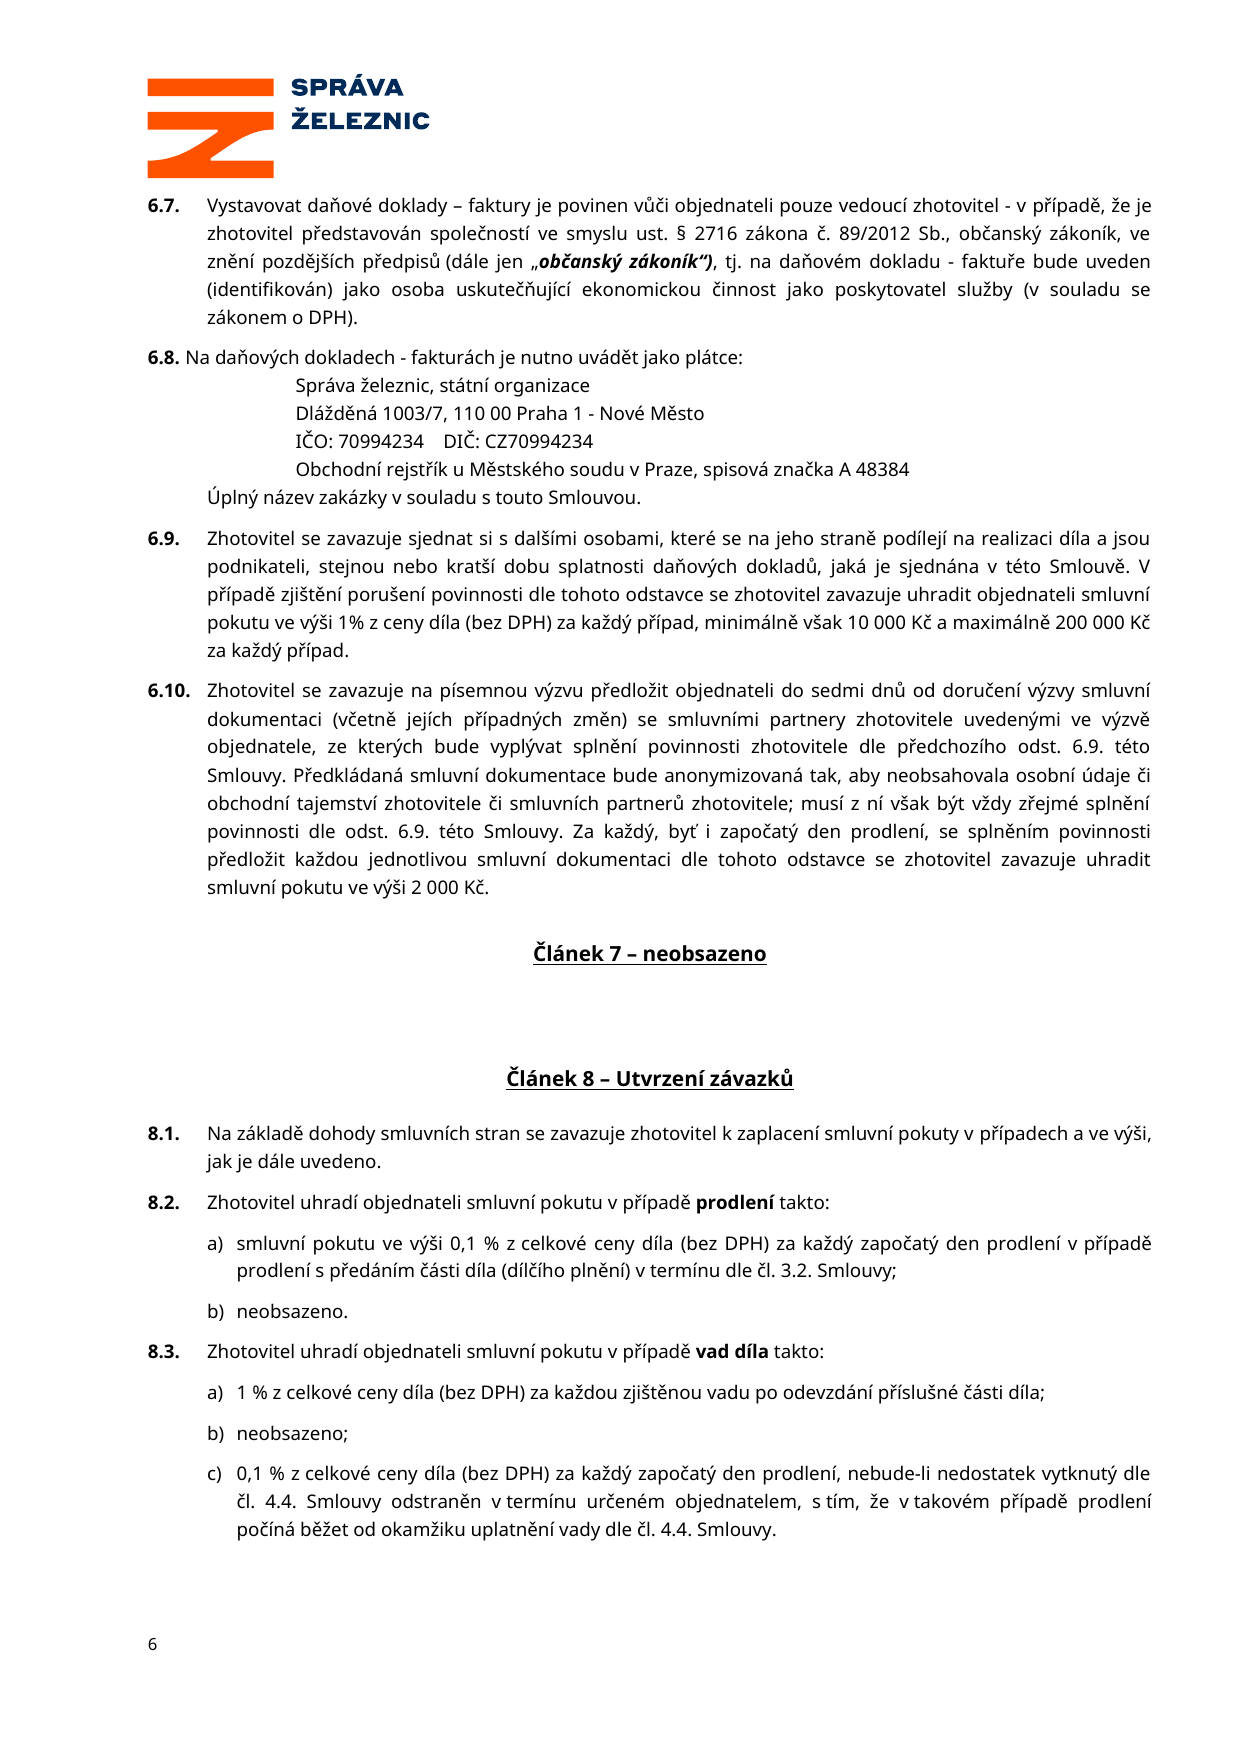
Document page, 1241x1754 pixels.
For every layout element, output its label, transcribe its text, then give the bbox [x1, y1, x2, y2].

text Úplný název zakázky v souladu s touto Smlouvou. [148, 485, 1152, 510]
text 6.7. Vystavovat daňové doklady – faktury je povinen vůči objednateli pouze vedoucí zhotovitel - v případě, že je zhotovitel představován společností ve smyslu ust. § 2716 zákona č. 89/2012 Sb., občanský zákoník, ve znění pozdějších předpisů (dále jen „občanský zákoník“), tj. na daňovém dokladu - faktuře bude uveden (identifikován) jako osoba uskutečňující ekonomickou činnost jako poskytovatel služby (v souladu se zákonem o DPH). [148, 192, 1152, 329]
text 8.1. Na základě dohody smluvních stran se zavazuje zhotovitel k zaplacení smluvní pokuty v případech a ve výši, jak je dále uvedeno. [148, 1121, 1152, 1174]
text c) 0,1 % z celkové ceny díla (bez DPH) za každý započatý den prodlení, nebude-li nedostatek vytknutý dle čl. 4.4. Smlouvy odstraněn v termínu určeném objednatelem, s tím, že v takovém případě prodlení počíná běžet od okamžiku uplatnění vady dle čl. 4.4. Smlouvy. [207, 1460, 1152, 1542]
text b) neobsazeno. [207, 1298, 1152, 1324]
text 6.9. Zhotovitel se zavazuje sjednat si s dalšími osobami, které se na jeho straně podílejí na realizaci díla a jsou podnikateli, stejnou nebo kratší dobu splatnosti daňových dokladů, jaká je sjednána v této Smlouvě. V případě zjištění porušení povinnosti dle tohoto odstavce se zhotovitel zavazuje uhradit objednateli smluvní pokutu ve výši 1% z ceny díla (bez DPH) za každý případ, minimálně však 10 000 Kč a maximálně 200 000 Kč za každý případ. [148, 525, 1152, 663]
text 8.3. Zhotovitel uhradí objednateli smluvní pokutu v případě vad díla takto: [148, 1339, 1152, 1364]
text a) 1 % z celkové ceny díla (bez DPH) za každou zjištěnou vadu po odevzdání příslušné části díla; [207, 1379, 1152, 1405]
text 8.2. Zhotovitel uhradí objednateli smluvní pokutu v případě prodlení takto: [148, 1189, 1152, 1215]
text Článek 8 – Utvrzení závazků [148, 1064, 1152, 1093]
text 6.10. Zhotovitel se zavazuje na písemnou výzvu předložit objednateli do sedmi dnů od doručení výzvy smluvní dokumentaci (včetně jejích případných změn) se smluvními partnery zhotovitele uvedenými ve výzvě objednatele, ze kterých bude vyplývat splnění povinnosti zhotovitele dle předchozího odst. 6.9. této Smlouvy. Předkládaná smluvní dokumentace bude anonymizovaná tak, aby neobsahovala osobní údaje či obchodní tajemství zhotovitele či smluvních partnerů zhotovitele; musí z ní však být vždy zřejmé splnění povinnosti dle odst. 6.9. této Smlouvy. Za každý, byť i započatý den prodlení, se splněním povinnosti předložit každou jednotlivou smluvní dokumentaci dle tohoto odstavce se zhotovitel zavazuje uhradit smluvní pokutu ve výši 2 000 Kč. [148, 678, 1152, 899]
text b) neobsazeno; [207, 1420, 1152, 1445]
text Dlážděná 1003/7, 110 00 Praha 1 - Nové Město [148, 401, 1152, 426]
text Článek 7 – neobsazeno [148, 939, 1152, 968]
text Obchodní rejstřík u Městského soudu v Praze, spisová značka A 48384 [148, 457, 1152, 482]
text Správa železnic, státní organizace [148, 373, 1152, 398]
text 6.8. Na daňových dokladech - fakturách je nutno uvádět jako plátce: [148, 344, 1152, 370]
text IČO: 70994234 DIČ: CZ70994234 [148, 429, 1152, 454]
text a) smluvní pokutu ve výši 0,1 % z celkové ceny díla (bez DPH) za každý započatý den prodlení v případě prodlení s předáním části díla (dílčího plnění) v termínu dle čl. 3.2. Smlouvy; [207, 1230, 1152, 1283]
